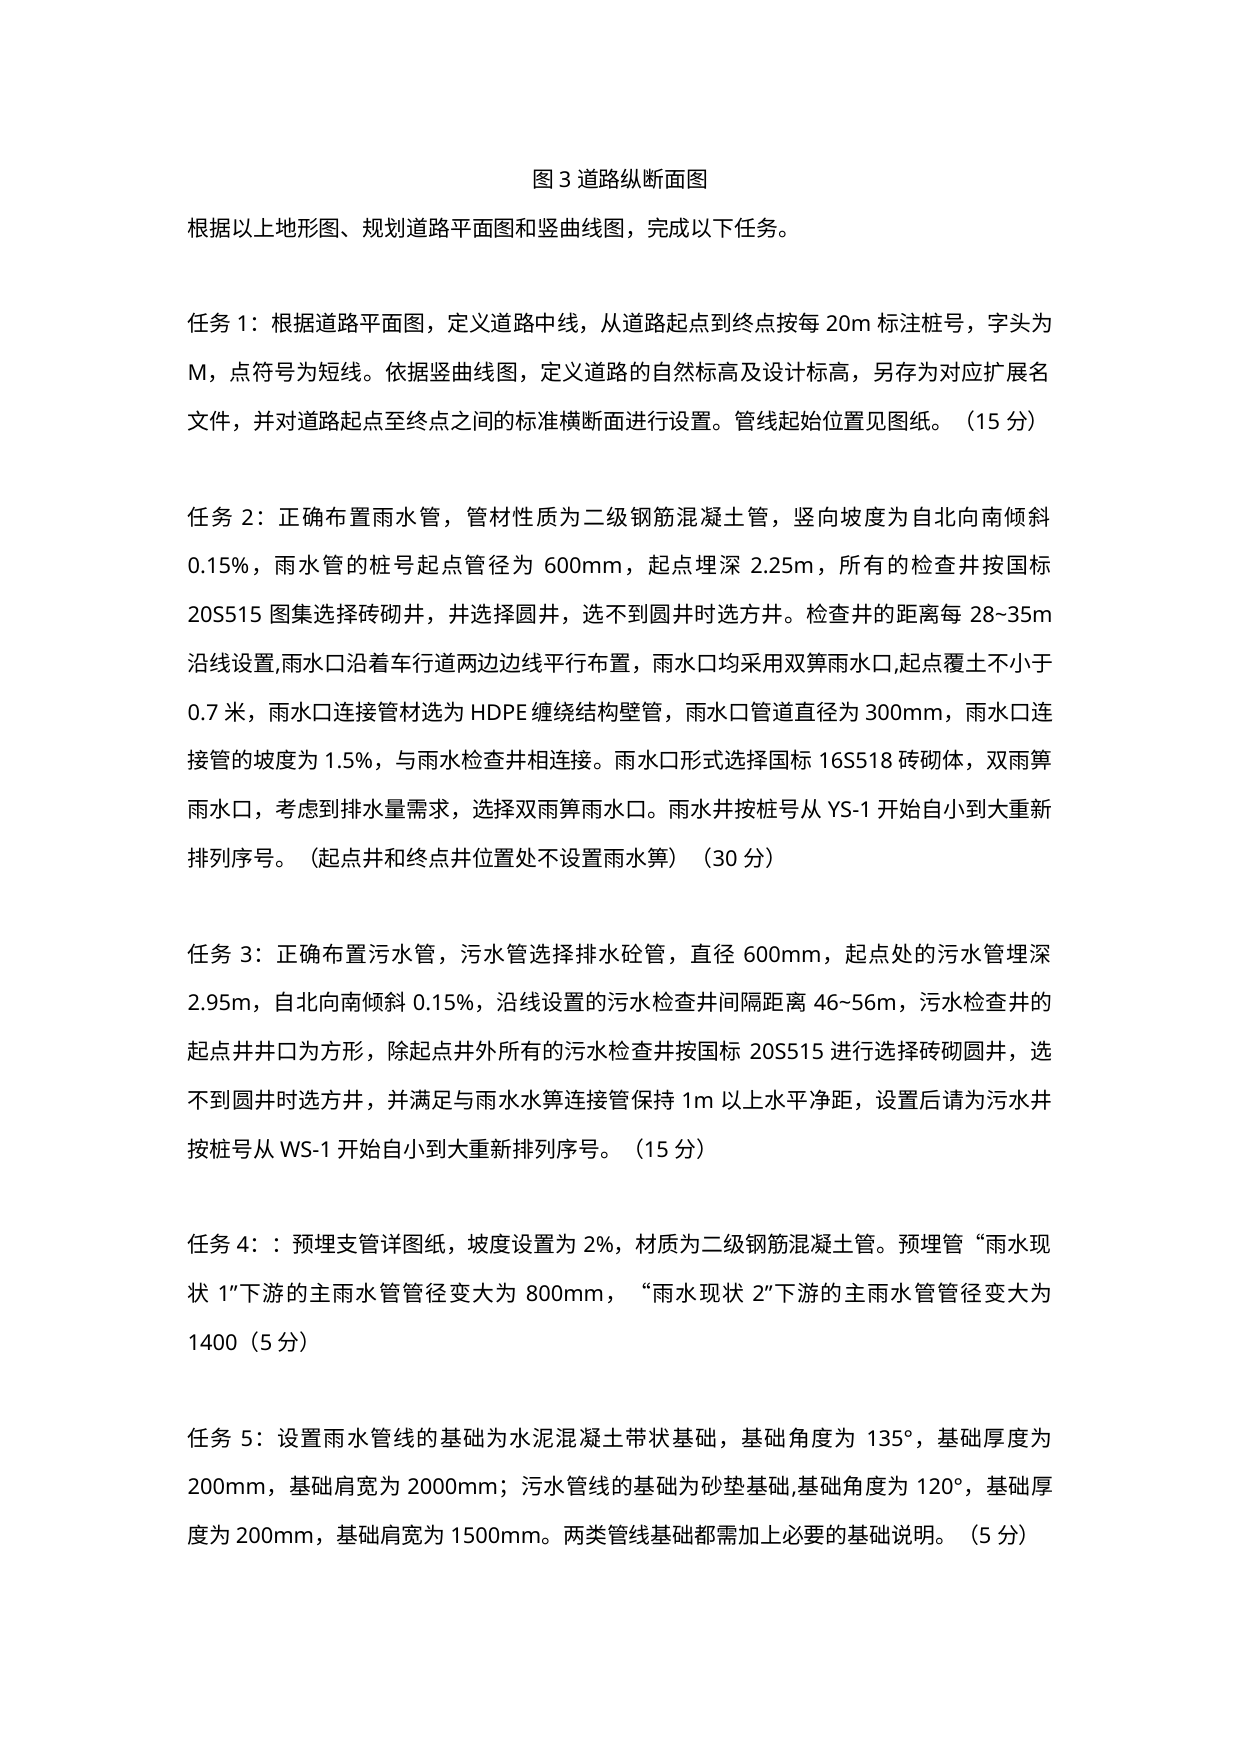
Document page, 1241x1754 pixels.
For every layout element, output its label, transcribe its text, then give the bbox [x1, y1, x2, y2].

text 图3 道路纵断面图 [187, 162, 1053, 194]
text 任务 2：正确布置雨水管，管材性质为二级钢筋混凝土管，竖向坡度为自北向南倾斜 0.15%，雨水管的桩号起点管径为 600mm，起点埋深 2.25m，所有的检查井按国标 20S515 图集选择砖砌井，井选择圆井，选不到圆井时选方井。检查井的距离每 28~35m 沿线设置,雨水口沿着车行道两边边线平行布置，雨水口均采用双箅雨水口,起点覆土不小于 0.7 米，雨水口连接管材选为 HDPE缠绕结构壁管，雨水口管道直径为 300mm，雨水口连接管的坡度为1.5%，与雨水检查井相连接。雨水口形式选择国标16S518 砖砌体，双雨箅雨水口，考虑到排水量需求，选择双雨箅雨水口。雨水井按桩号从 YS-1 开始自小到大重新排列序号。（起点井和终点井位置处不设置雨水箅）（30 分） [187, 499, 1053, 873]
text 任务 3：正确布置污水管，污水管选择排水砼管，直径600mm，起点处的污水管埋深 2.95m，自北向南倾斜 0.15%，沿线设置的污水检查井间隔距离 46~56m，污水检查井的起点井井口为方形，除起点井外所有的污水检查井按国标 20S515 进行选择砖砌圆井，选不到圆井时选方井，并满足与雨水水箅连接管保持 1m 以上水平净距，设置后请为污水井按桩号从 WS-1 开始自小到大重新排列序号。（15 分） [187, 936, 1053, 1164]
text 任务 5：设置雨水管线的基础为水泥混凝土带状基础，基础角度为 135°，基础厚度为 200mm，基础肩宽为 2000mm；污水管线的基础为砂垫基础,基础角度为 120°，基础厚度为200mm，基础肩宽为 1500mm。两类管线基础都需加上必要的基础说明。（5 分） [187, 1420, 1053, 1550]
text 根据以上地形图、规划道路平面图和竖曲线图，完成以下任务。 [187, 210, 1053, 243]
text 任务 1：根据道路平面图，定义道路中线，从道路起点到终点按每 20m 标注桩号，字头为 M，点符号为短线。依据竖曲线图，定义道路的自然标高及设计标高，另存为对应扩展名文件，并对道路起点至终点之间的标准横断面进行设置。管线起始位置见图纸。（15 分） [187, 306, 1053, 436]
text 任务 4：：预埋支管详图纸，坡度设置为 2%，材质为二级钢筋混凝土管。预埋管“雨水现状 1”下游的主雨水管管径变大为 800mm，“雨水现状 2”下游的主雨水管管径变大为1400（5 分） [187, 1227, 1053, 1357]
